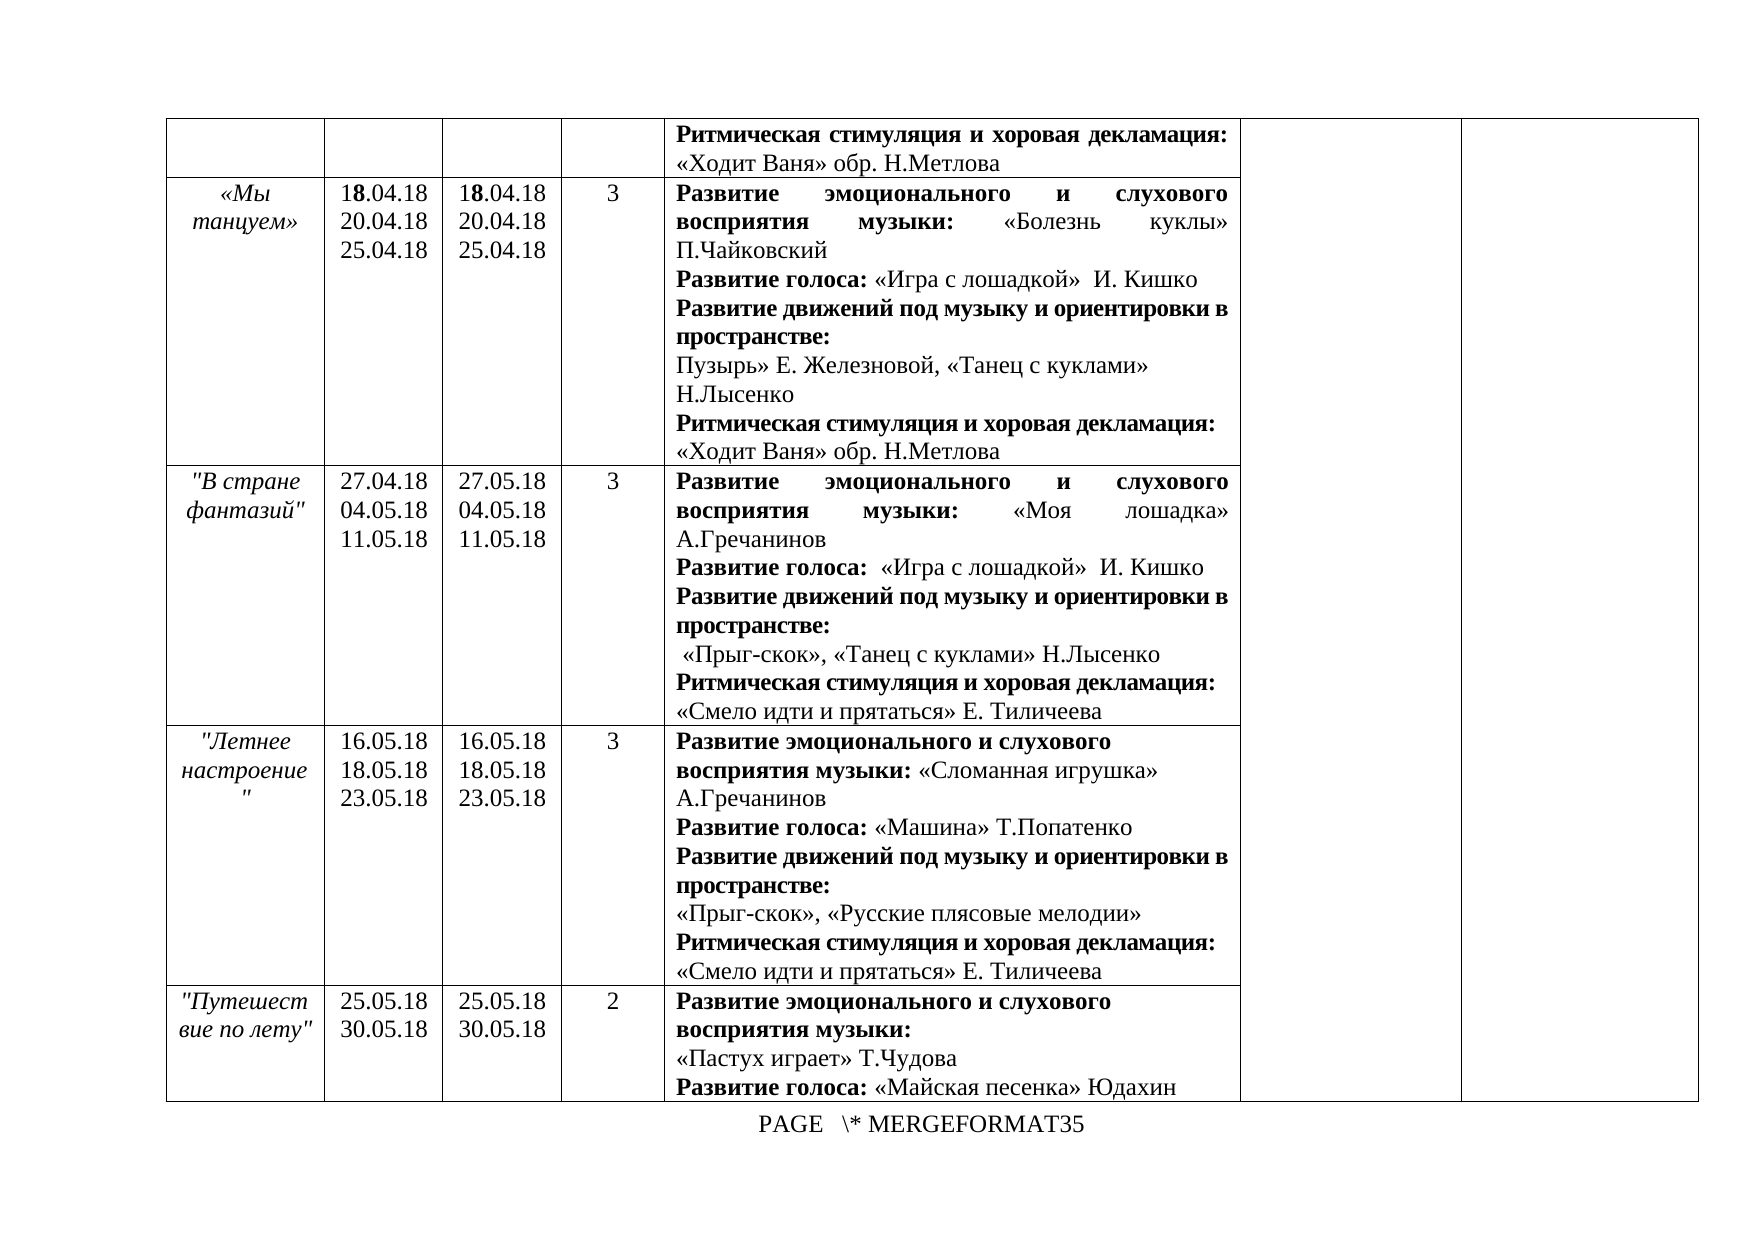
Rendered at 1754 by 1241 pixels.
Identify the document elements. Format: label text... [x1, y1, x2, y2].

table_cell 16.05.18 18.05.18 23.05.18 [443, 726, 561, 985]
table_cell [665, 119, 1240, 177]
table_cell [167, 986, 324, 1101]
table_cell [443, 119, 561, 177]
table_cell 3 [562, 466, 664, 725]
table_cell Развитие эмоционального и слухового восприятия музыки: «Болезнь куклы» П.Чайковский Развитие голоса: «Игра с лошадкой» И. Кишко Развитие движений под музыку и ориентировки в пространстве: Пузырь» Е. Железновой, «Танец с куклами» Н.Лысенко Ритмическая стимуляция и хоровая декламация: «Ходит Ваня» обр. Н.Метлова [665, 178, 1240, 465]
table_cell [665, 986, 1240, 1101]
table_cell 27.04.18 04.05.18 11.05.18 [325, 466, 442, 725]
table_cell 18.04.18 20.04.18 25.04.18 [325, 178, 442, 465]
table_cell Развитие эмоционального и слухового восприятия музыки: «Моя лошадка» А.Гречанинов Развитие голоса: «Игра с лошадкой» И. Кишко Развитие движений под музыку и ориентировки в пространстве: «Прыг-скок», «Танец с куклами» Н.Лысенко Ритмическая стимуляция и хоровая декламация: «Смело идти и прятаться» Е. Тиличеева [665, 466, 1240, 725]
table_cell 2 [562, 986, 664, 1101]
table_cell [167, 119, 324, 177]
table_cell 3 [562, 726, 664, 985]
table_cell «Мы танцуем» [167, 178, 324, 465]
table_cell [325, 119, 442, 177]
table_cell 25.05.18 30.05.18 [325, 986, 442, 1101]
table_cell 3 [562, 119, 664, 177]
table_cell 3 [562, 178, 664, 465]
table_cell 27.05.18 04.05.18 11.05.18 [443, 466, 561, 725]
table_cell "Летнее настроение" [167, 726, 324, 985]
table_cell "В стране фантазий" [167, 466, 324, 725]
table_cell 18.04.18 20.04.18 25.04.18 [443, 178, 561, 465]
table_cell Развитие эмоционального и слухового восприятия музыки: «Сломанная игрушка» А.Гречанинов Развитие голоса: «Машина» Т.Попатенко Развитие движений под музыку и ориентировки в пространстве: «Прыг-скок», «Русские плясовые мелодии» Ритмическая стимуляция и хоровая декламация: «Смело идти и прятаться» Е. Тиличеева [665, 726, 1240, 985]
table_cell 25.05.18 30.05.18 [443, 986, 561, 1101]
table_cell 16.05.18 18.05.18 23.05.18 [325, 726, 442, 985]
